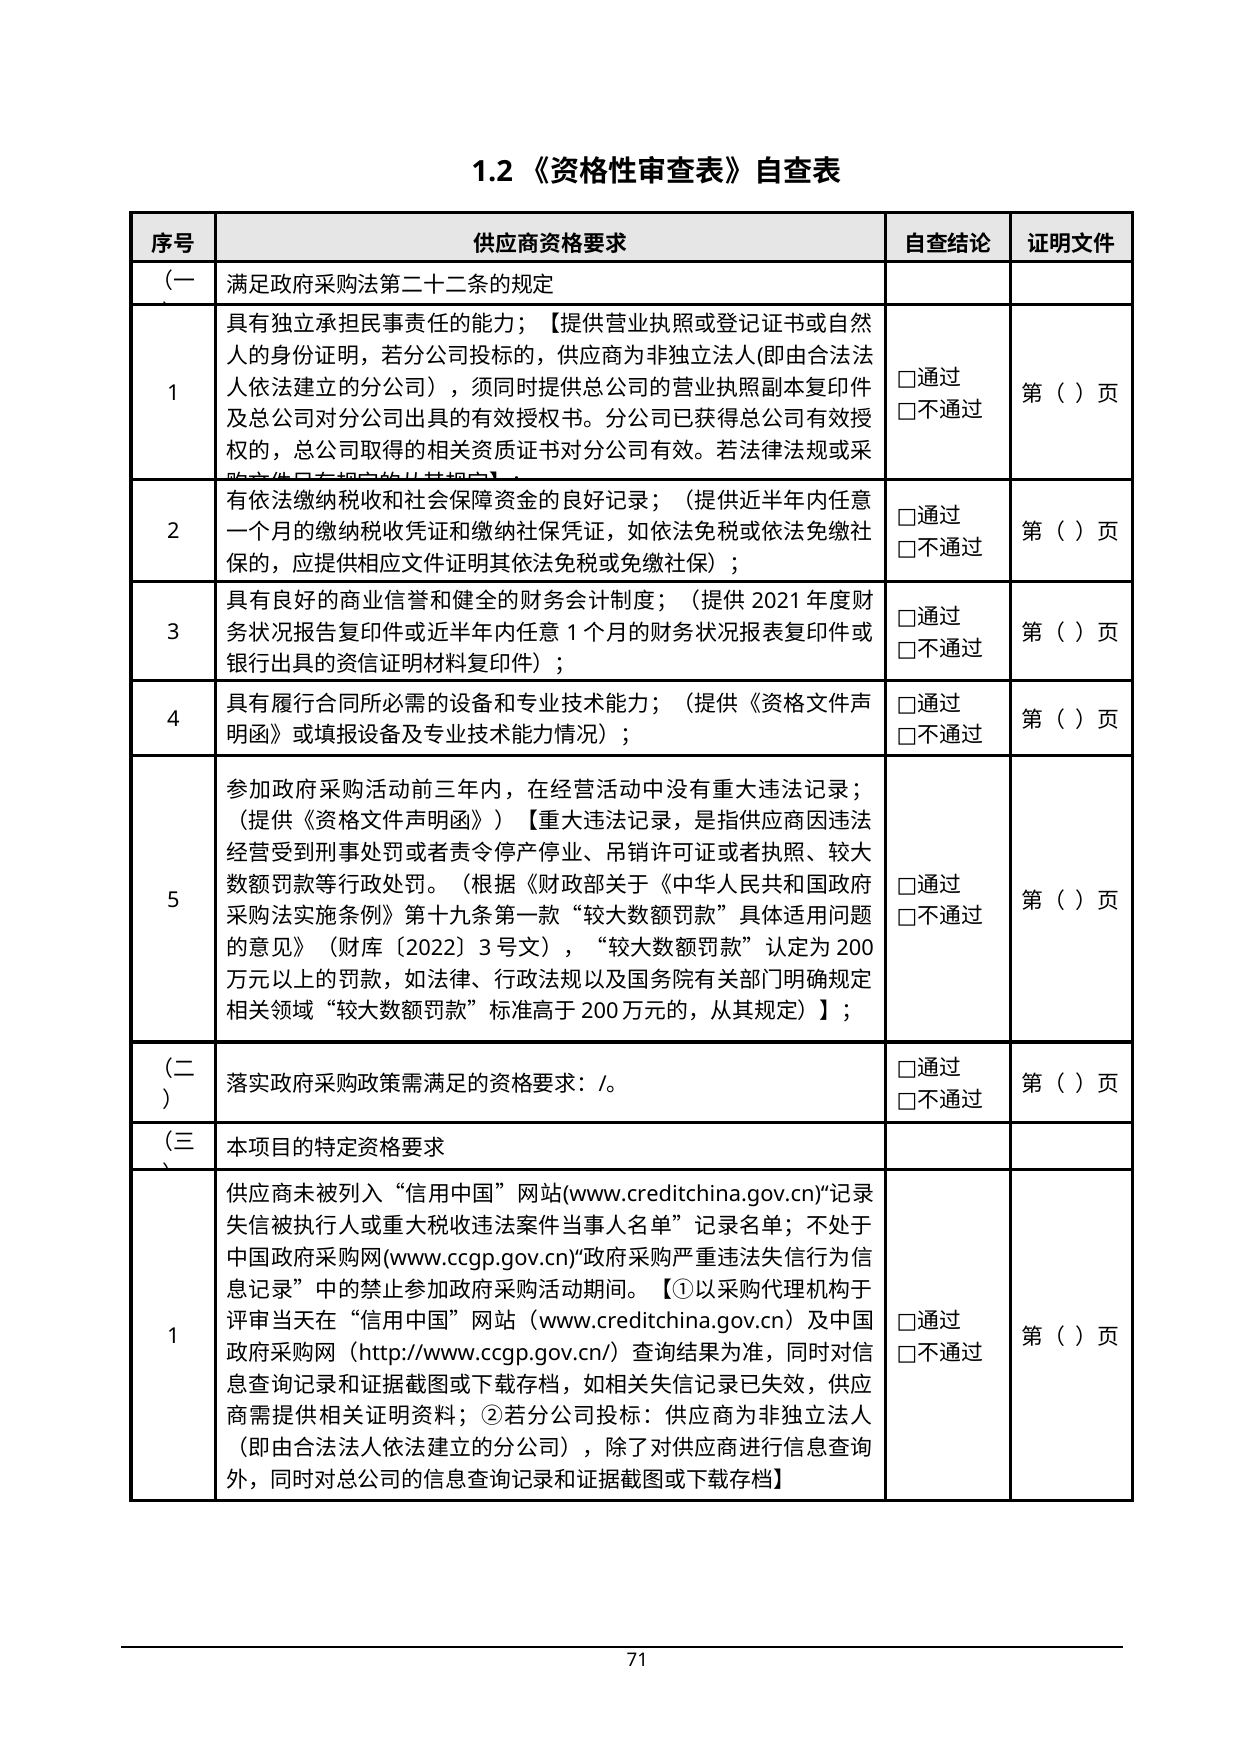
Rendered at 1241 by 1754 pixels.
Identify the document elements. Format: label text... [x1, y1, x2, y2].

table_cell 第（ ）页 [1012, 481, 1131, 579]
table_cell □通过 □不通过 [887, 1171, 1009, 1498]
table_cell 第（ ）页 [1012, 306, 1131, 478]
table_cell 第（ ）页 [1012, 757, 1131, 1040]
table_cell 有依法缴纳税收和社会保障资金的良好记录；（提供近半年内任意一个月的缴纳税收凭证和缴纳社保凭证，如依法免税或依法免缴社保的，应提供相应文件证明其依法免税或免缴社保）； [217, 481, 884, 579]
table_cell [887, 1124, 1009, 1168]
table_cell 具有良好的商业信誉和健全的财务会计制度；（提供2021年度财务状况报告复印件或近半年内任意1个月的财务状况报表复印件或银行出具的资信证明材料复印件）； [217, 583, 884, 678]
table_cell 本项目的特定资格要求 [217, 1124, 884, 1168]
table_cell □通过 □不通过 [887, 306, 1009, 478]
table_cell [1012, 263, 1131, 303]
table_cell （三） [133, 1124, 214, 1168]
table_cell 1 [133, 306, 214, 478]
table_cell 第（ ）页 [1012, 682, 1131, 753]
text 1.2 《资格性审查表》自查表 [129, 148, 1114, 190]
table_cell （一） [133, 263, 214, 303]
table_cell [887, 263, 1009, 303]
table_cell 参加政府采购活动前三年内，在经营活动中没有重大违法记录；（提供《资格文件声明函》）【重大违法记录，是指供应商因违法经营受到刑事处罚或者责令停产停业、吊销许可证或者执照、较大数额罚款等行政处罚。（根据《财政部关于《中华人民共和国政府采购法实施条例》第十九条第一款“较大数额罚款”具体适用问题的意见》（财库〔2022〕3号文），“较大数额罚款”认定为200万元以上的罚款，如法律、行政法规以及国务院有关部门明确规定相关领域“较大数额罚款”标准高于200万元的，从其规定）】； [217, 757, 884, 1040]
table_cell 具有履行合同所必需的设备和专业技术能力；（提供《资格文件声明函》或填报设备及专业技术能力情况）； [217, 682, 884, 753]
table_header 供应商资格要求 [217, 214, 884, 260]
table_cell □通过 □不通过 [887, 481, 1009, 579]
table_cell 2 [133, 481, 214, 579]
table_cell （二） [133, 1044, 214, 1121]
table_header 序号 [133, 214, 214, 260]
table_header 证明文件 [1012, 214, 1131, 260]
table_cell □通过 □不通过 [887, 757, 1009, 1040]
table_cell 满足政府采购法第二十二条的规定 [217, 263, 884, 303]
table_cell 具有独立承担民事责任的能力；【提供营业执照或登记证书或自然人的身份证明，若分公司投标的，供应商为非独立法人(即由合法法人依法建立的分公司），须同时提供总公司的营业执照副本复印件及总公司对分公司出具的有效授权书。分公司已获得总公司有效授权的，总公司取得的相关资质证书对分公司有效。若法律法规或采购文件另有规定的从其规定】； [217, 306, 884, 478]
table_cell 4 [133, 682, 214, 753]
table_cell □通过 □不通过 [887, 583, 1009, 678]
table_cell 第（ ）页 [1012, 1044, 1131, 1121]
table_cell □通过 □不通过 [887, 682, 1009, 753]
table_cell □通过 □不通过 [887, 1044, 1009, 1121]
table_cell 第（ ）页 [1012, 583, 1131, 678]
table_cell 5 [133, 757, 214, 1040]
table_cell 落实政府采购政策需满足的资格要求：/。 [217, 1044, 884, 1121]
table_header 自查结论 [887, 214, 1009, 260]
table_cell 1 [133, 1171, 214, 1498]
table_cell [1012, 1124, 1131, 1168]
table_cell 供应商未被列入“信用中国”网站(www.creditchina.gov.cn)“记录失信被执行人或重大税收违法案件当事人名单”记录名单；不处于中国政府采购网(www.ccgp.gov.cn)“政府采购严重违法失信行为信息记录”中的禁止参加政府采购活动期间。【①以采购代理机构于评审当天在“信用中国”网站（www.creditchina.gov.cn）及中国政府采购网（http://www.ccgp.gov.cn/）查询结果为准，同时对信息查询记录和证据截图或下载存档，如相关失信记录已失效，供应商需提供相关证明资料；②若分公司投标：供应商为非独立法人（即由合法法人依法建立的分公司），除了对供应商进行信息查询外，同时对总公司的信息查询记录和证据截图或下载存档】 [217, 1171, 884, 1498]
table_cell 第（ ）页 [1012, 1171, 1131, 1498]
table_cell 3 [133, 583, 214, 678]
